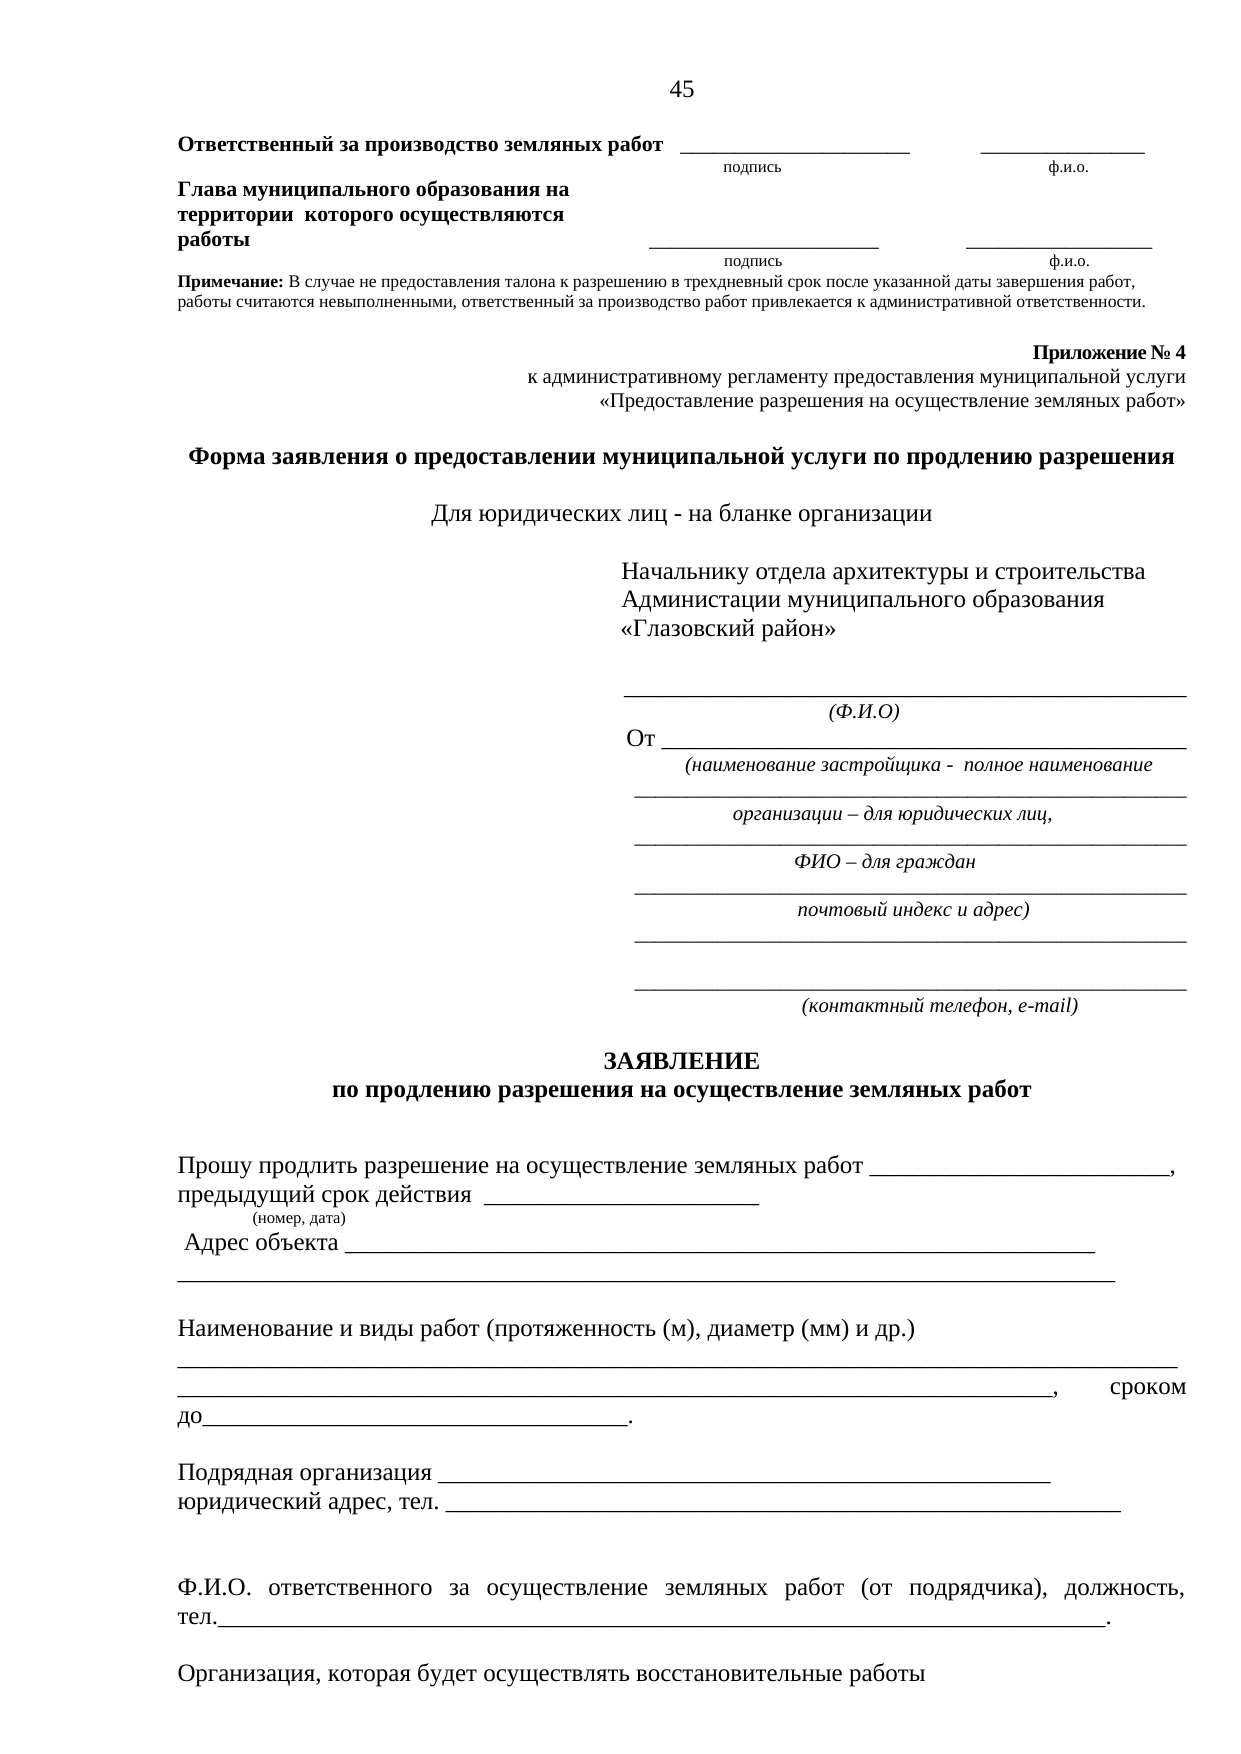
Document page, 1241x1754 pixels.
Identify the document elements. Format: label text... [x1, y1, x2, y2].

text Форма заявления о предоставлении муниципальной услуги по продлению разрешения [177, 441, 1186, 469]
text территории которого осуществляются [177, 201, 1186, 226]
text юридический адрес, тел. ______________________________________________________ [177, 1486, 1186, 1515]
text (наименование застройщика - полное наименование [177, 752, 1186, 776]
text Прошу продлить разрешение на осуществление земляных работ ________________________, предыдущий срок действия ______________________ [177, 1151, 1186, 1208]
text почтовый индекс и адрес) [177, 897, 1186, 921]
text Подрядная организация _________________________________________________ [177, 1457, 1186, 1486]
text подпись ф.и.о. [177, 251, 1186, 270]
text _____________________________________________________ [177, 824, 1186, 848]
text «Предоставление разрешения на осуществление земляных работ» [177, 388, 1186, 412]
text подпись ф.и.о. [177, 156, 1186, 176]
text Начальнику отдела архитектуры и строительства [177, 556, 1186, 584]
text организации – для юридических лиц, [177, 800, 1186, 824]
text Ф.И.О. ответственного за осуществление земляных работ (от подрядчика), должность, тел._______________________________________________________________________. [177, 1572, 1186, 1630]
text Наименование и виды работ (протяженность (м), диаметр (мм) и др.) [177, 1313, 1186, 1342]
text ФИО – для граждан [177, 848, 1186, 873]
text _____________________________________________________ [177, 969, 1186, 993]
text (Ф.И.О) [177, 699, 1186, 723]
text Примечание: В случае не предоставления талона к разрешению в трехдневный срок после указанной даты завершения работ, работы считаются невыполненными, ответственный за производство работ привлекается к административной ответственности. [177, 270, 1186, 311]
text _____________________________________________________ [177, 873, 1186, 897]
text (контактный телефон, e-mail) [620, 993, 1186, 1017]
text _____________________________________________________ [177, 776, 1186, 800]
text Ответственный за производство земляных работ _____________________ _______________ [177, 131, 1186, 156]
text Адрес объекта ____________________________________________________________ [177, 1227, 1186, 1256]
text От __________________________________________ [177, 723, 1186, 752]
text ЗАЯВЛЕНИЕ [177, 1046, 1186, 1074]
text _____________________________________________ [177, 671, 1186, 699]
text _____________________________________________________ [177, 921, 1186, 945]
text ___________________________________________________________________________ [177, 1256, 1186, 1285]
text к административному регламенту предоставления муниципальной услуги [177, 364, 1186, 388]
text Для юридических лиц - на бланке организации [177, 498, 1186, 527]
text работы _____________________ _________________ [177, 226, 1186, 251]
text (номер, дата) [177, 1208, 1186, 1227]
text ______________________________________________________________________________________________________________________________________________________, сроком до__________________________________. [177, 1342, 1186, 1428]
text Администации муниципального образования «Глазовский район» [177, 584, 1186, 642]
text Приложение № 4 [177, 340, 1186, 364]
text по продлению разрешения на осуществление земляных работ [177, 1074, 1186, 1103]
text Глава муниципального образования на [177, 176, 1186, 201]
text Организация, которая будет осуществлять восстановительные работы [177, 1658, 1186, 1687]
